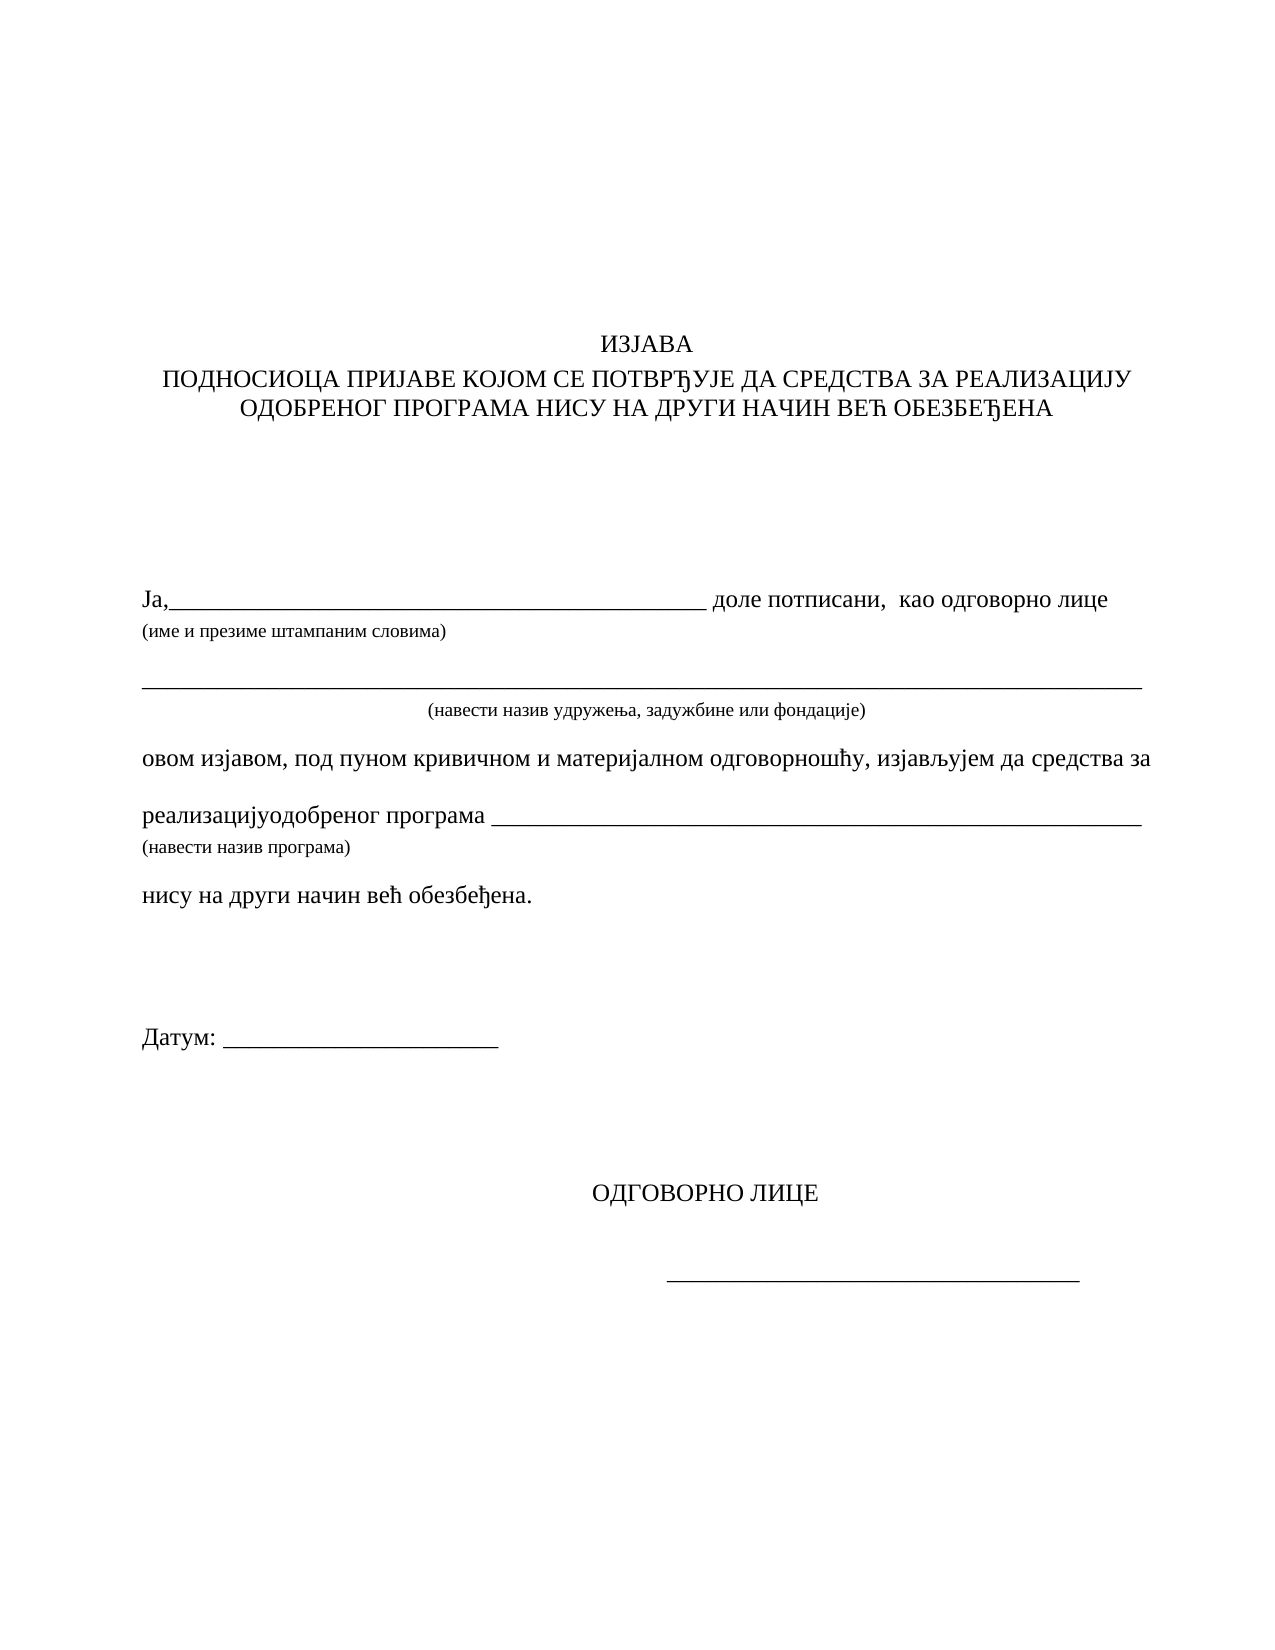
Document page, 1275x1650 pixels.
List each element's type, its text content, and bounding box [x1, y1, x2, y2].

text ИЗЈАВА [142, 329, 1152, 358]
text Ја,___________________________________________ доле потписани, као одговорно лице [142, 584, 1152, 613]
text (навести назив удружења, задужбине или фондације) [142, 698, 1152, 737]
text реализацијуодобреног програма ____________________________________________________ [142, 801, 1152, 829]
text ОДГОВОРНО ЛИЦЕ [142, 1178, 1152, 1207]
text нису на други начин већ обезбеђена. [142, 880, 1152, 909]
text ПОДНОСИОЦА ПРИЈАВЕ КОЈОМ СЕ ПОТВРЂУЈЕ ДА СРЕДСТВА ЗА РЕАЛИЗАЦИЈУ ОДОБРЕНОГ ПРОГРАМА НИСУ НА ДРУГИ НАЧИН ВЕЋ ОБЕЗБЕЂЕНА [142, 364, 1152, 421]
text _________________________________ [142, 1256, 1152, 1285]
text Датум: ______________________ [142, 1022, 1152, 1051]
text (навести назив програма) [142, 836, 1152, 874]
text овом изјавом, под пуном кривичном и материјалном одговорношћу, изјављујем да средства за [142, 743, 1152, 772]
text ________________________________________________________________________________ [142, 663, 1152, 692]
text (име и презиме штампаним словима) [142, 619, 1152, 657]
